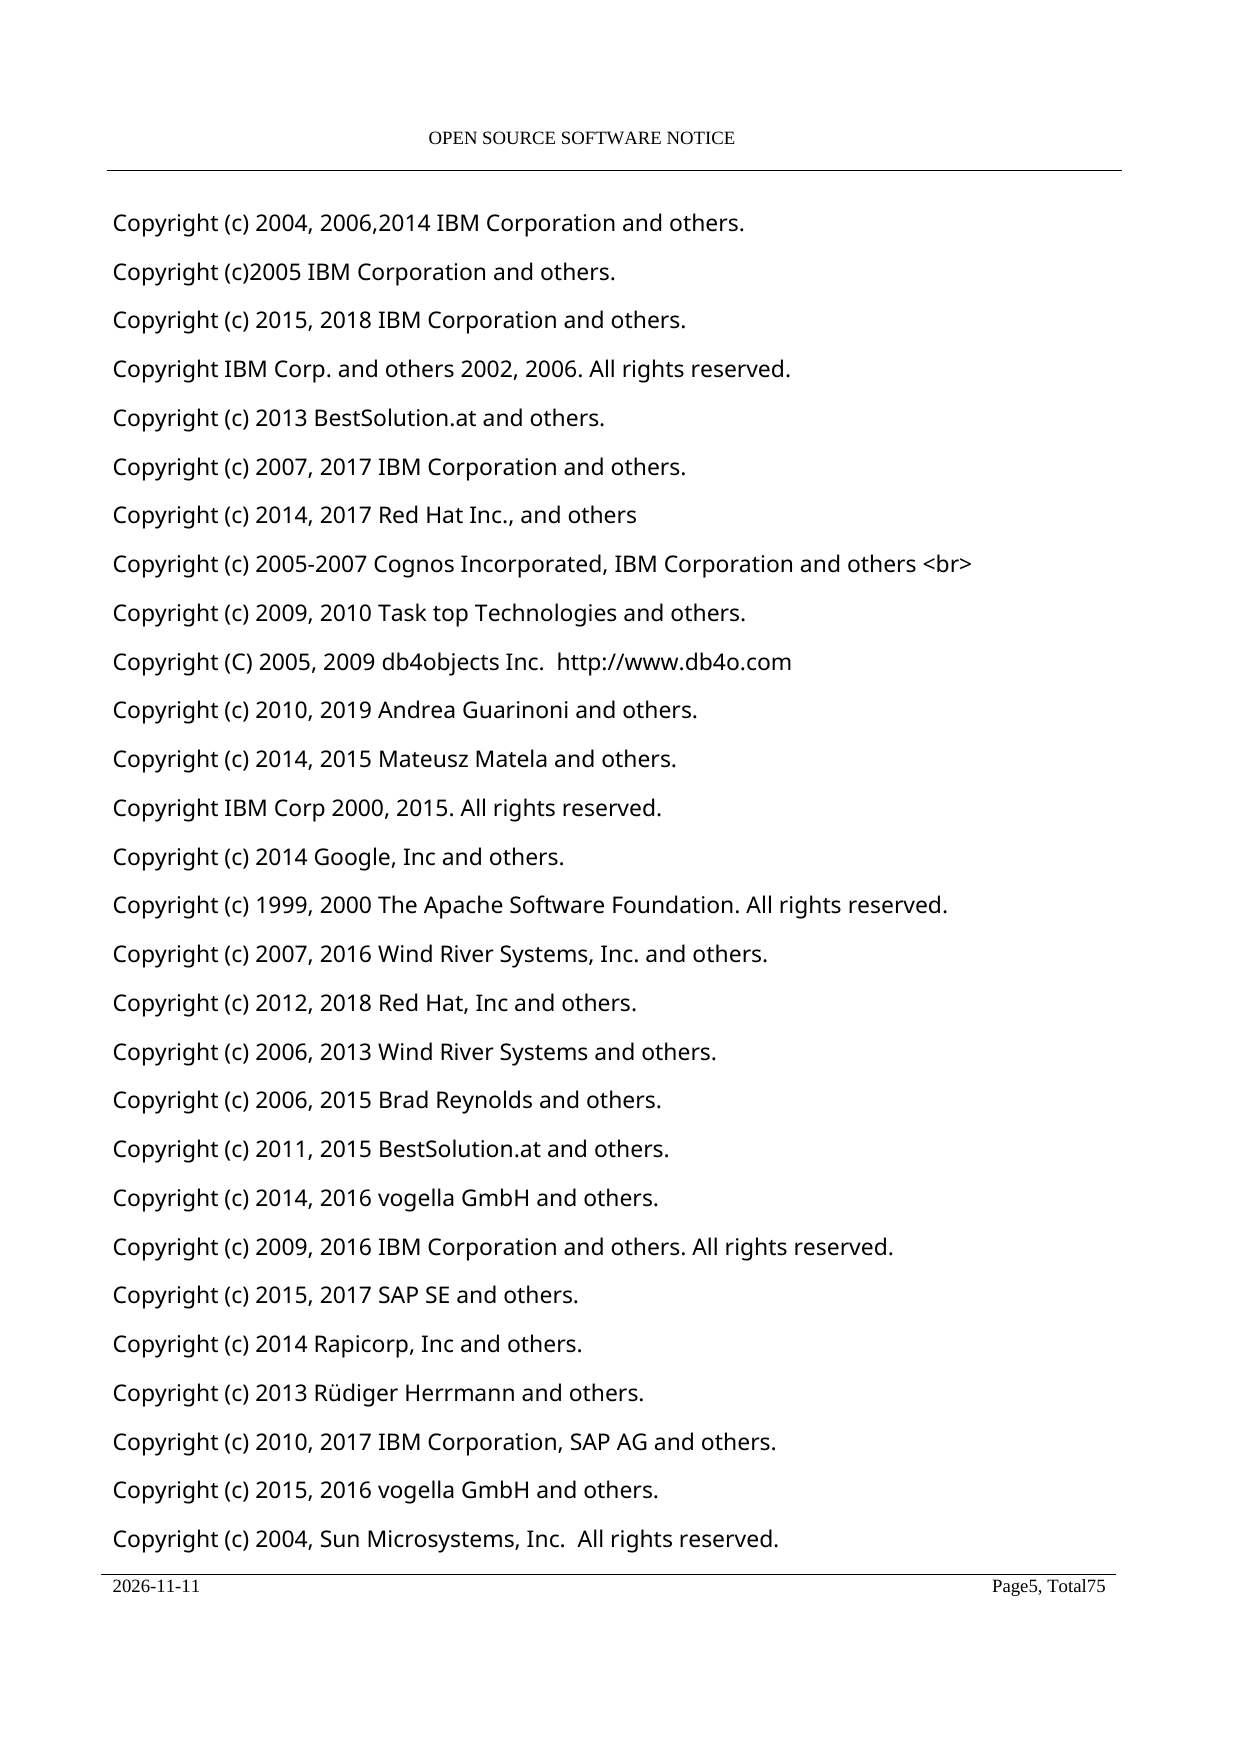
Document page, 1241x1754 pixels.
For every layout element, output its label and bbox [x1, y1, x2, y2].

text [112, 206, 1128, 1555]
